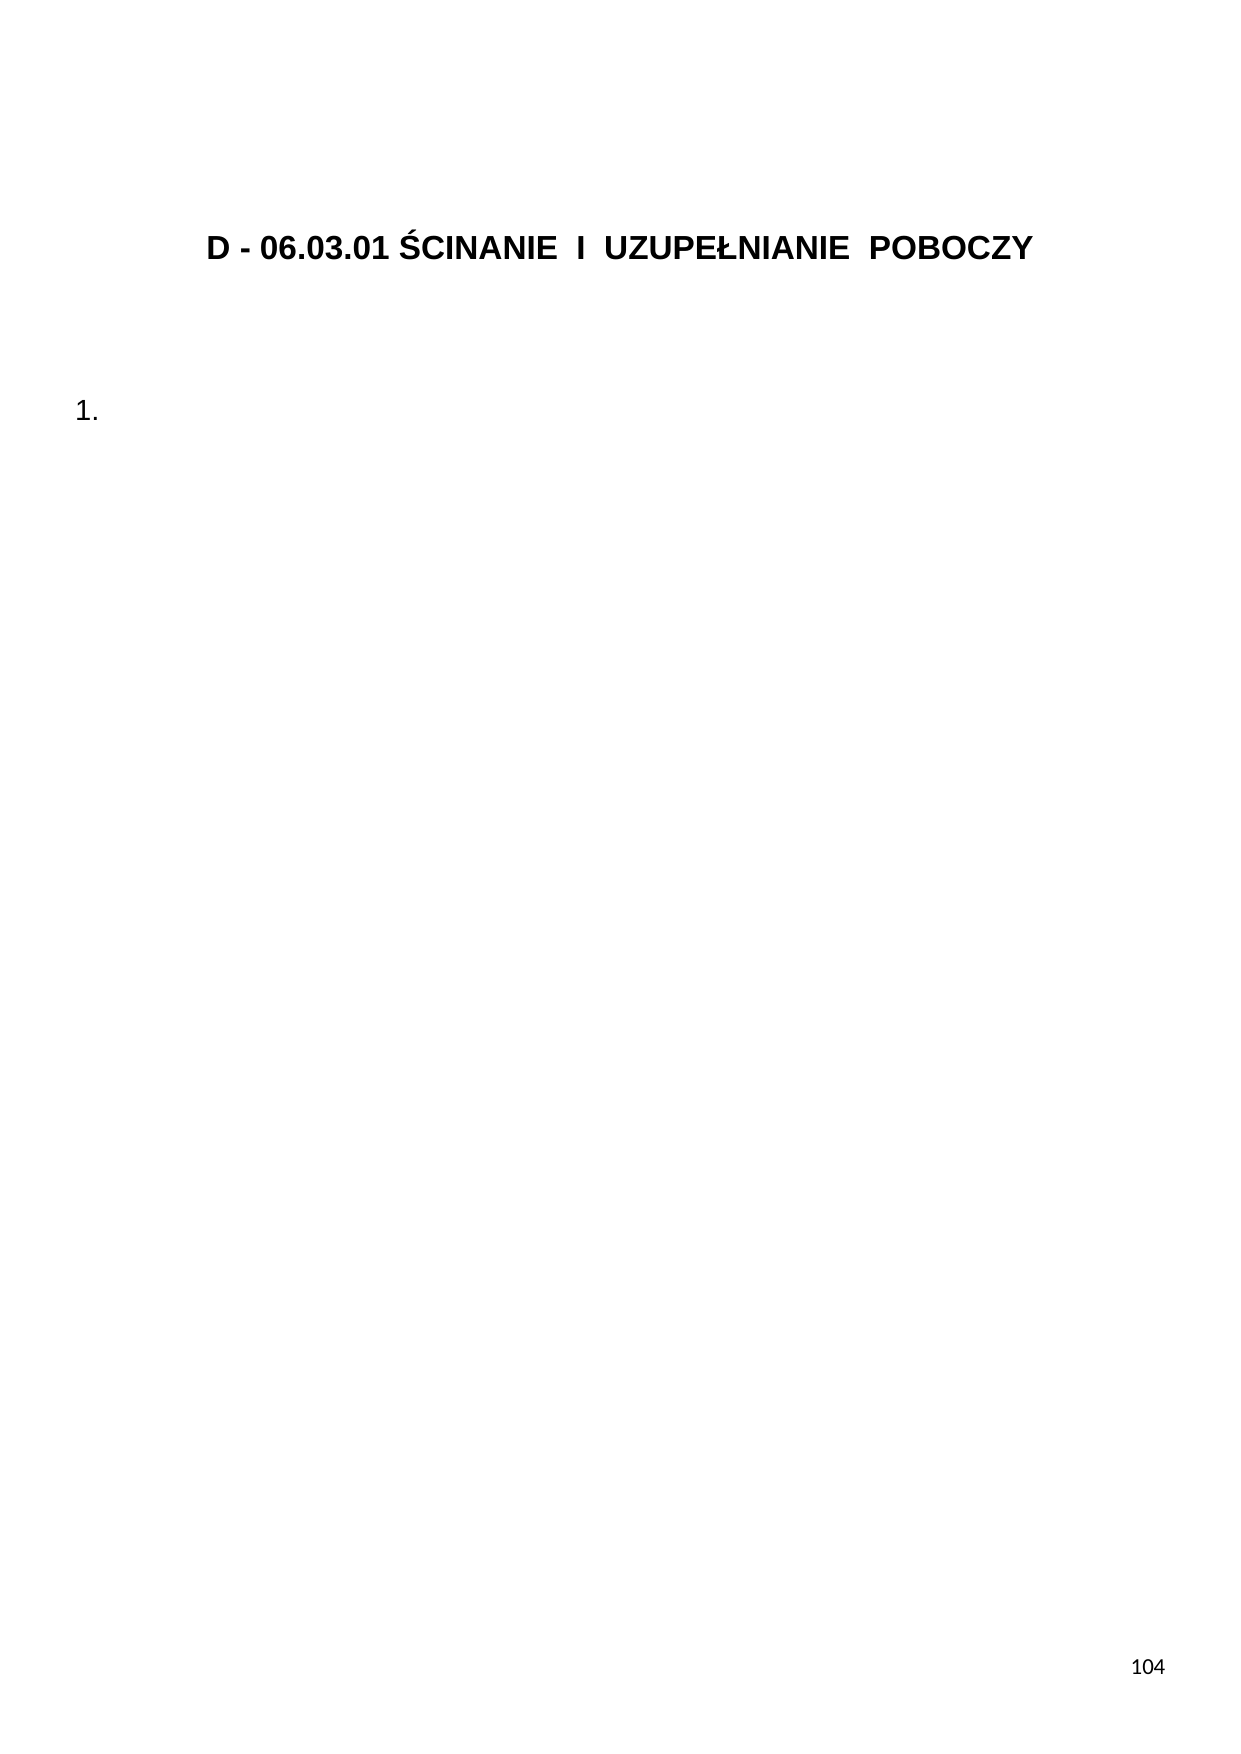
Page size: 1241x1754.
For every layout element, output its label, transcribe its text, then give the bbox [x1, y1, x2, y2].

subtitle D - 06.03.01 ŚCINANIE I UZUPEŁNIANIE POBOCZY [75, 228, 1165, 267]
